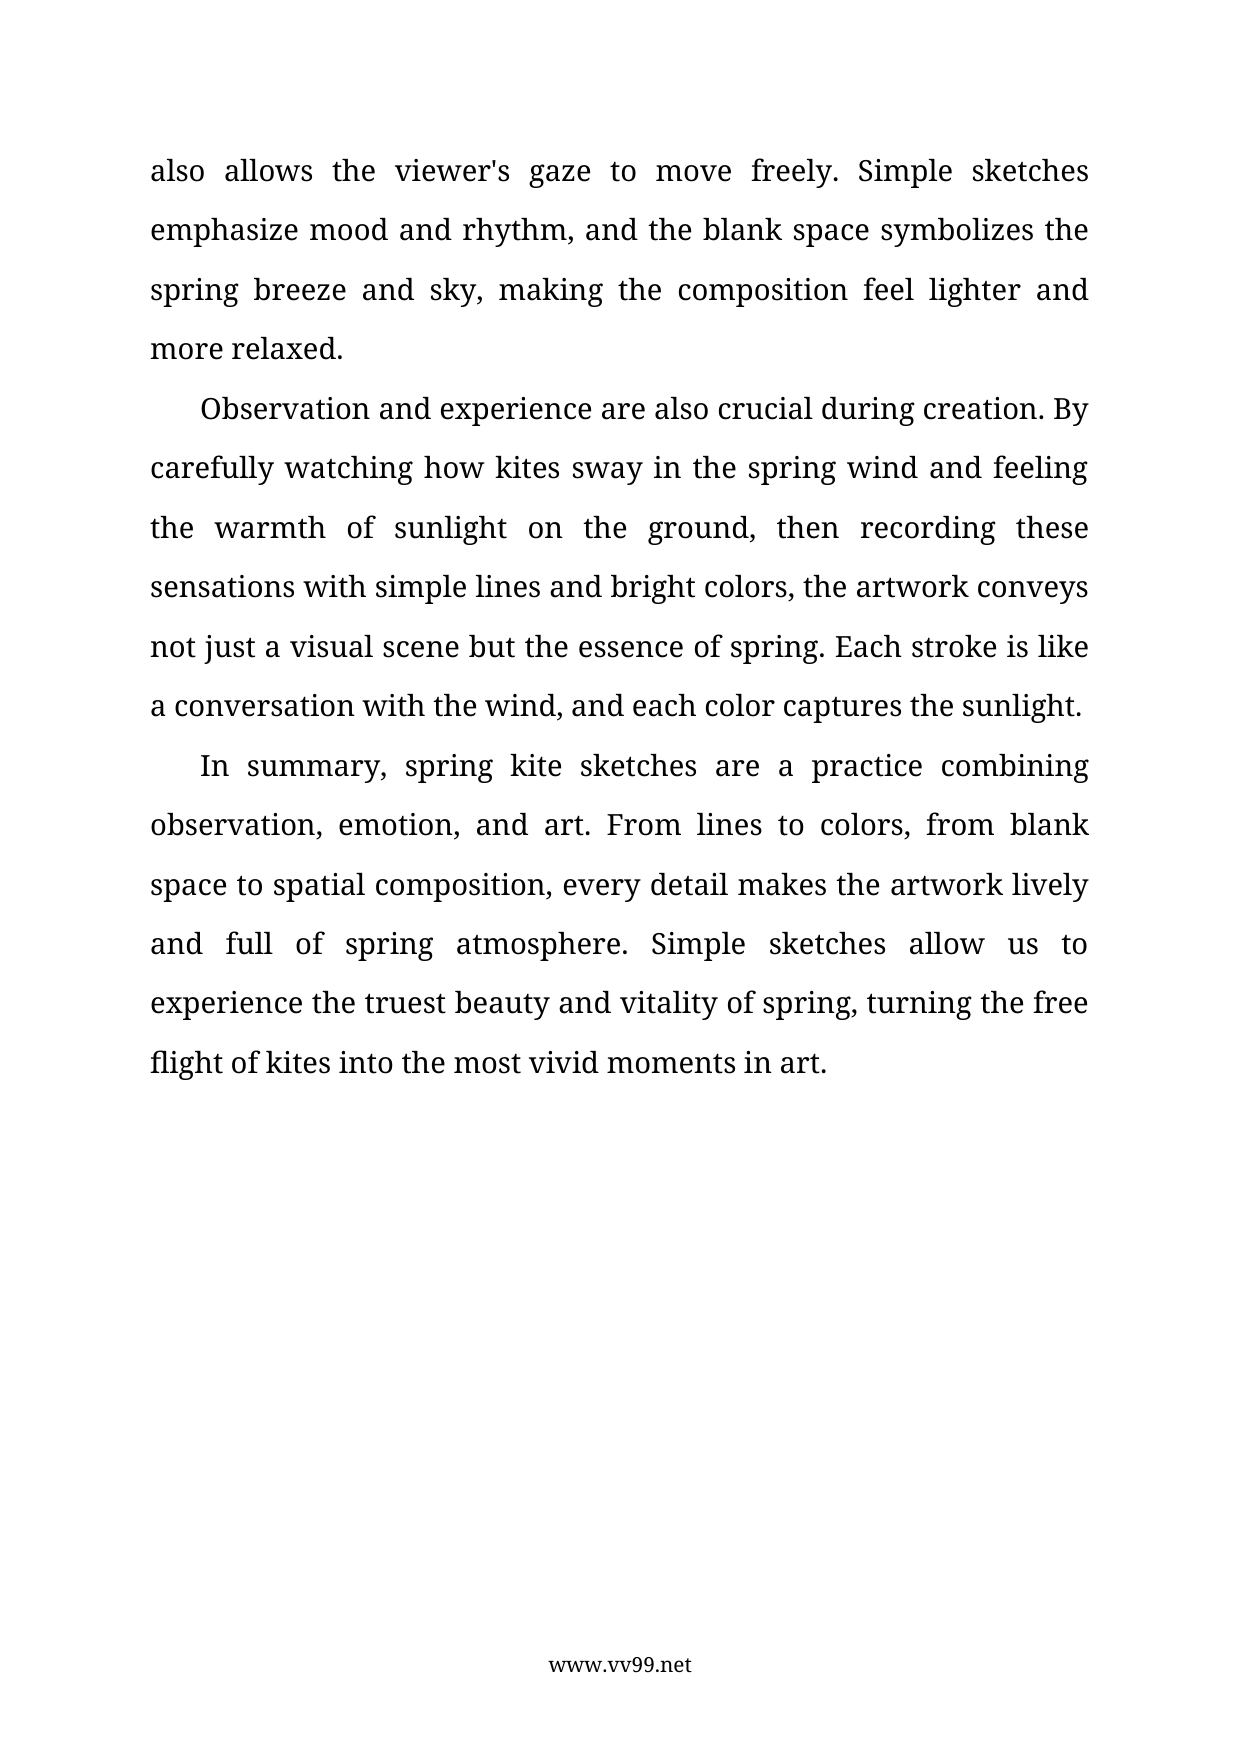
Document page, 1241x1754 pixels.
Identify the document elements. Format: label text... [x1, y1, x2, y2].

text Observation and experience are also crucial during creation. By carefully watching how kites sway in the spring wind and feeling the warmth of sunlight on the ground, then recording these sensations with simple lines and bright colors, the artwork conveys not just a visual scene but the essence of spring. Each stroke is like a conversation with the wind, and each color captures the sunlight. [150, 388, 1090, 725]
text In summary, spring kite sketches are a practice combining observation, emotion, and art. From lines to colors, from blank space to spatial composition, every detail makes the artwork lively and full of spring atmosphere. Simple sketches allow us to experience the truest beauty and vitality of spring, turning the free flight of kites into the most vivid moments in art. [150, 745, 1090, 1082]
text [150, 150, 1090, 368]
